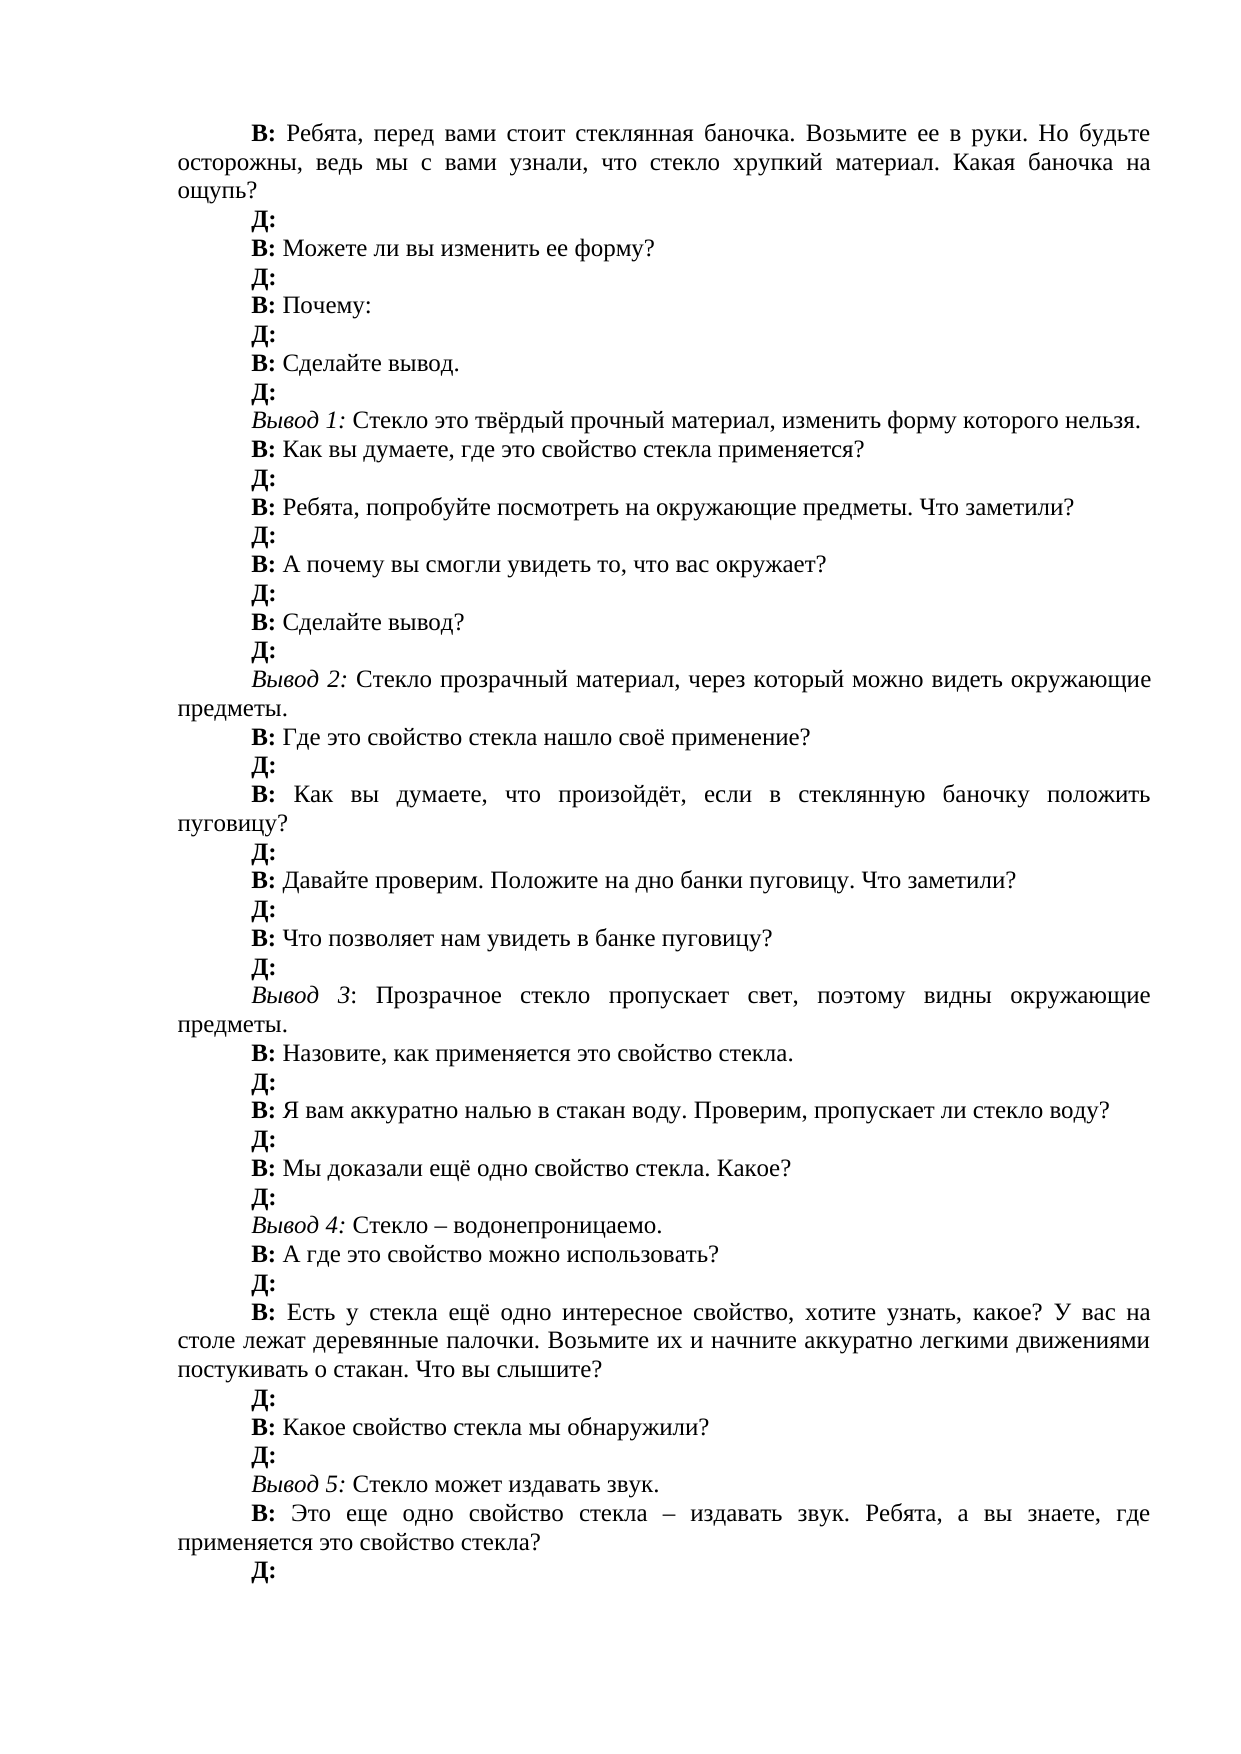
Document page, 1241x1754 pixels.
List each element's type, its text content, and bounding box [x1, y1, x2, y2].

text В: Давайте проверим. Положите на дно банки пуговицу. Что заметили? [177, 866, 1152, 894]
text Вывод 5: Стекло может издавать звук. [177, 1469, 1152, 1498]
text Д: [177, 837, 1152, 866]
text Вывод 3: Прозрачное стекло пропускает свет, поэтому видны окружающие предметы. [177, 981, 1152, 1038]
text Д: [177, 262, 1152, 291]
text Д: [177, 1067, 1152, 1096]
text В: Я вам аккуратно налью в стакан воду. Проверим, пропускает ли стекло воду? [177, 1096, 1152, 1124]
text В: Как вы думаете, где это свойство стекла применяется? [177, 434, 1152, 463]
text Д: [177, 204, 1152, 233]
text Д: [177, 377, 1152, 406]
text Д: [177, 578, 1152, 607]
text В: Что позволяет нам увидеть в банке пуговицу? [177, 923, 1152, 952]
text В: Можете ли вы изменить ее форму? [177, 233, 1152, 262]
text В: Почему: [177, 291, 1152, 319]
text Д: [177, 894, 1152, 923]
text Д: [177, 1182, 1152, 1211]
text Д: [177, 1556, 1152, 1584]
text Д: [177, 1383, 1152, 1412]
text Вывод 2: Стекло прозрачный материал, через который можно видеть окружающие предметы. [177, 664, 1152, 722]
text В: Ребята, перед вами стоит стеклянная баночка. Возьмите ее в руки. Но будьте осторожны, ведь мы с вами узнали, что стекло хрупкий материал. Какая баночка на ощупь? [177, 118, 1152, 204]
text Д: [177, 1124, 1152, 1153]
text Д: [177, 751, 1152, 779]
text Д: [177, 952, 1152, 981]
text В: Где это свойство стекла нашло своё применение? [177, 722, 1152, 751]
text Д: [177, 319, 1152, 348]
text В: Есть у стекла ещё одно интересное свойство, хотите узнать, какое? У вас на столе лежат деревянные палочки. Возьмите их и начните аккуратно легкими движениями постукивать о стакан. Что вы слышите? [177, 1297, 1152, 1383]
text Д: [177, 636, 1152, 664]
text Д: [177, 1441, 1152, 1469]
text Д: [177, 1268, 1152, 1297]
text В: А где это свойство можно использовать? [177, 1239, 1152, 1268]
text В: Это еще одно свойство стекла – издавать звук. Ребята, а вы знаете, где применяется это свойство стекла? [177, 1498, 1152, 1556]
text В: Сделайте вывод? [177, 607, 1152, 636]
text В: Мы доказали ещё одно свойство стекла. Какое? [177, 1153, 1152, 1182]
text В: А почему вы смогли увидеть то, что вас окружает? [177, 549, 1152, 578]
text В: Какое свойство стекла мы обнаружили? [177, 1412, 1152, 1441]
text В: Как вы думаете, что произойдёт, если в стеклянную баночку положить пуговицу? [177, 779, 1152, 837]
text В: Ребята, попробуйте посмотреть на окружающие предметы. Что заметили? [177, 492, 1152, 521]
text Д: [177, 463, 1152, 492]
text Вывод 4: Стекло – водонепроницаемо. [177, 1211, 1152, 1239]
text В: Сделайте вывод. [177, 348, 1152, 377]
text Д: [177, 521, 1152, 549]
text В: Назовите, как применяется это свойство стекла. [177, 1038, 1152, 1067]
text Вывод 1: Стекло это твёрдый прочный материал, изменить форму которого нельзя. [177, 406, 1152, 434]
